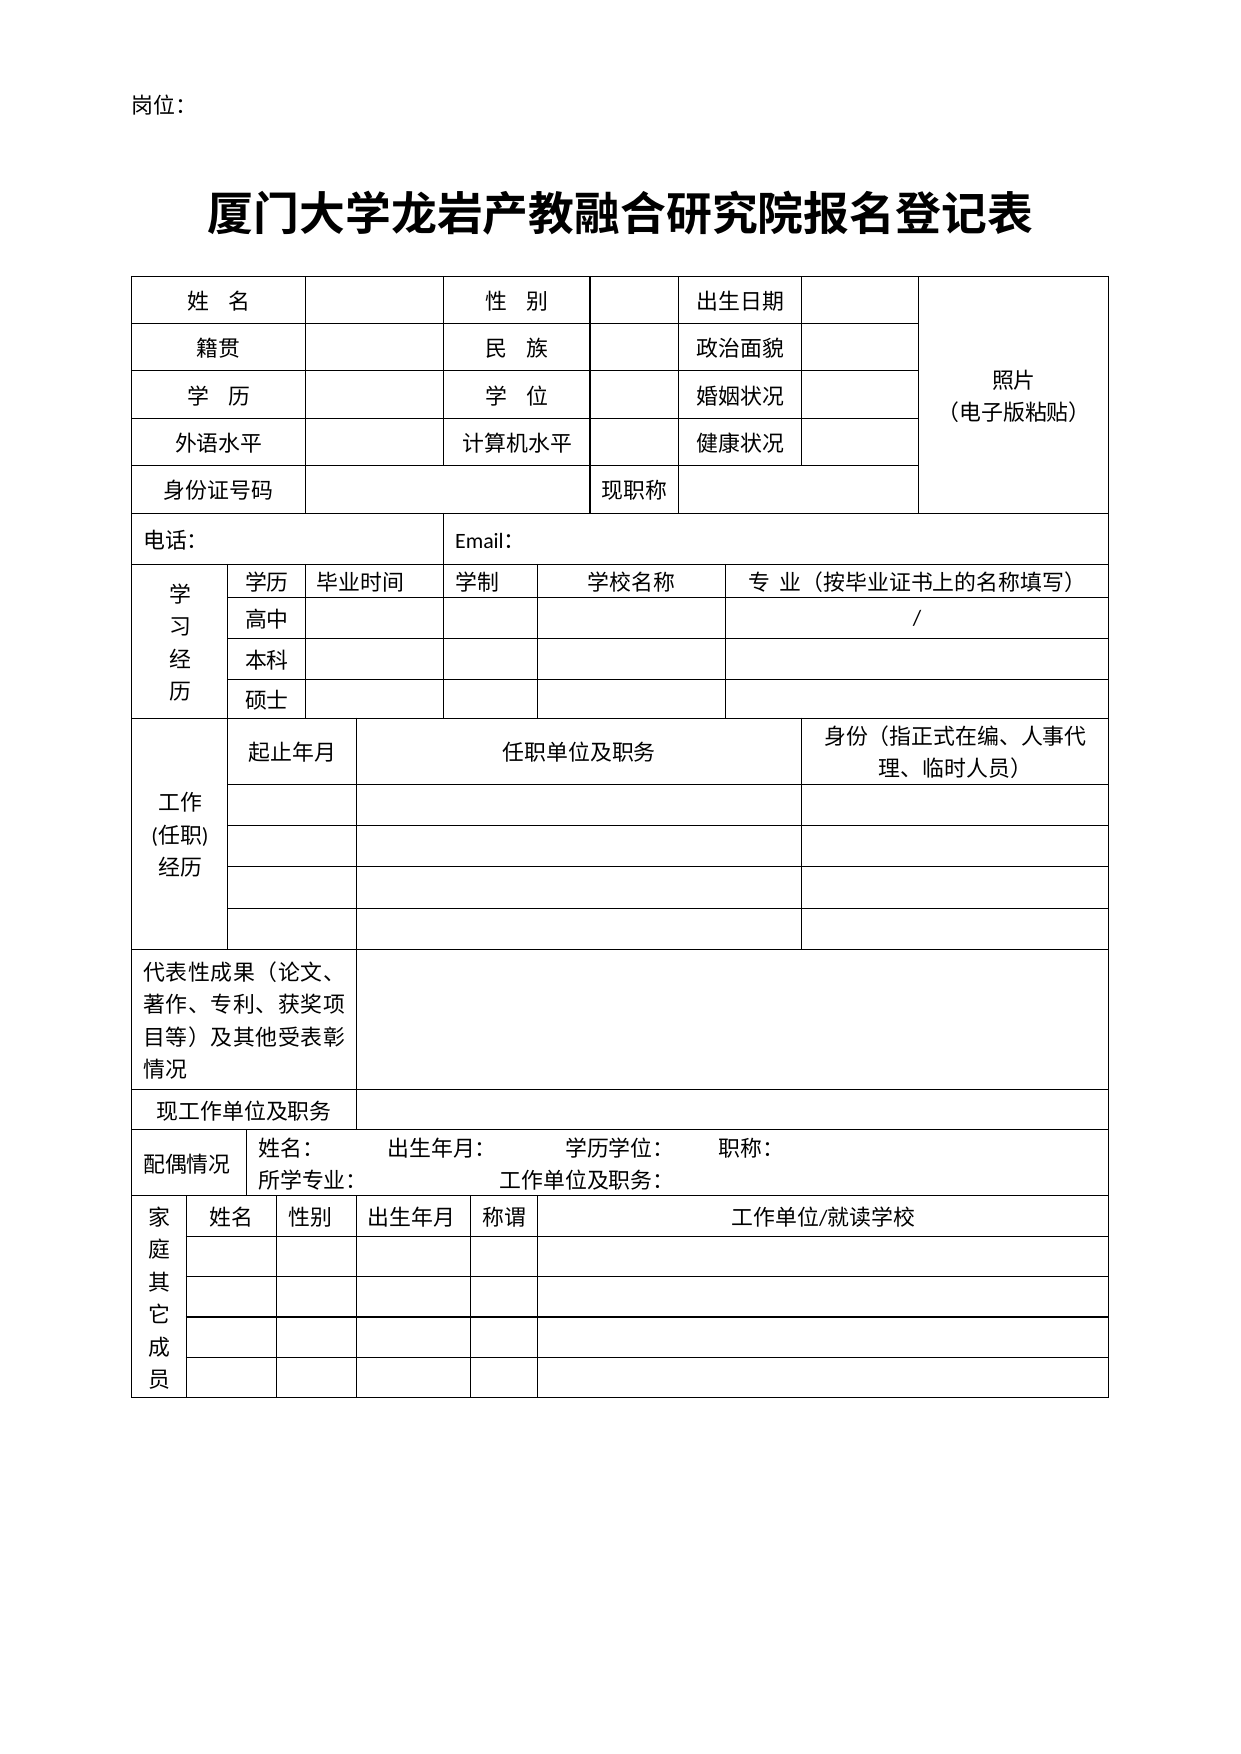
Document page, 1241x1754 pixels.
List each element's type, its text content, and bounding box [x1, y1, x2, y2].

table_cell [802, 867, 1108, 908]
table_cell 专 业（按毕业证书上的名称填写） [726, 565, 1108, 597]
table_cell 毕业时间 [306, 565, 443, 597]
table_cell [471, 1358, 537, 1397]
table_cell 工作 (任职) 经历 [132, 719, 227, 949]
table_cell 身份（指正式在编、人事代理、临时人员） [802, 719, 1108, 783]
table_cell 电话： [132, 514, 443, 564]
table_cell [357, 1090, 1108, 1129]
table_cell [306, 639, 443, 679]
table_cell [538, 1318, 1108, 1357]
table_cell 姓名 [187, 1196, 276, 1236]
table_cell 学制 [444, 565, 537, 597]
table_cell 婚姻状况 [679, 371, 801, 418]
table_cell 外语水平 [132, 419, 305, 465]
text 厦门大学龙岩产教融合研究院报名登记表 [187, 162, 1053, 259]
table_cell [726, 680, 1108, 717]
table_cell [357, 950, 1108, 1089]
table_cell [357, 785, 801, 825]
table_cell 学 历 [132, 371, 305, 418]
table_cell [802, 371, 918, 418]
table_cell [471, 1277, 537, 1316]
table_cell [591, 419, 678, 465]
table_cell [538, 1277, 1108, 1316]
table_cell / [726, 598, 1108, 637]
table_cell [306, 466, 589, 513]
table_cell [306, 324, 443, 370]
table_cell 任职单位及职务 [357, 719, 801, 783]
table_cell 家庭其它成员 [132, 1196, 186, 1397]
table_cell 学 习 经 历 [132, 565, 227, 717]
table_cell [471, 1237, 537, 1276]
table_cell [538, 680, 725, 717]
table_header [591, 277, 678, 323]
table_cell [277, 1358, 356, 1397]
table_cell 姓名： 出生年月： 学历学位： 职称： 所学专业： 工作单位及职务： [247, 1130, 1108, 1195]
table_cell 性别 [277, 1196, 356, 1236]
table_cell [679, 466, 918, 513]
table_cell [357, 909, 801, 949]
table_cell Email： [444, 514, 1108, 564]
table_cell 计算机水平 [444, 419, 589, 465]
table_cell [444, 598, 537, 637]
table_cell [357, 1277, 470, 1316]
table_cell [591, 371, 678, 418]
table_cell [357, 1358, 470, 1397]
table_header [802, 277, 918, 323]
table_cell 学校名称 [538, 565, 725, 597]
table_cell [187, 1318, 276, 1357]
table_cell [306, 680, 443, 717]
table_cell 称谓 [471, 1196, 537, 1236]
table_cell 工作单位/就读学校 [538, 1196, 1108, 1236]
table_cell [802, 324, 918, 370]
table_cell [306, 419, 443, 465]
table_cell 硕士 [228, 680, 305, 717]
table_cell [228, 909, 356, 949]
table_cell [802, 909, 1108, 949]
table_cell [538, 598, 725, 637]
table_cell [357, 826, 801, 866]
table_cell [228, 867, 356, 908]
table_cell [277, 1318, 356, 1357]
table_cell 现职称 [591, 466, 678, 513]
table_cell [726, 639, 1108, 679]
table_cell [591, 324, 678, 370]
table_header 出生日期 [679, 277, 801, 323]
table_cell [802, 785, 1108, 825]
table_cell 学 位 [444, 371, 589, 418]
table_cell [228, 785, 356, 825]
table_header 姓 名 [132, 277, 305, 323]
table_cell 代表性成果（论文、著作、专利、获奖项目等）及其他受表彰情况 [132, 950, 356, 1089]
table_cell [277, 1237, 356, 1276]
table_cell 籍贯 [132, 324, 305, 370]
table_cell 身份证号码 [132, 466, 305, 513]
table_cell [306, 371, 443, 418]
table_cell [357, 867, 801, 908]
table_cell [444, 639, 537, 679]
table_cell [802, 826, 1108, 866]
table_cell [471, 1318, 537, 1357]
table_cell 现工作单位及职务 [132, 1090, 356, 1129]
table_cell [277, 1277, 356, 1316]
table_cell 起止年月 [228, 719, 356, 783]
table_cell 出生年月 [357, 1196, 470, 1236]
table_cell [357, 1318, 470, 1357]
table_cell 政治面貌 [679, 324, 801, 370]
table_cell [228, 826, 356, 866]
table_cell 学历 [228, 565, 305, 597]
table_cell [187, 1277, 276, 1316]
table_cell [538, 639, 725, 679]
table_cell [538, 1237, 1108, 1276]
table_cell 民 族 [444, 324, 589, 370]
table_cell [538, 1358, 1108, 1397]
table_header [306, 277, 443, 323]
table_cell 高中 [228, 598, 305, 637]
table_cell 配偶情况 [132, 1130, 246, 1195]
table_cell 健康状况 [679, 419, 801, 465]
table_cell [187, 1237, 276, 1276]
table_cell [802, 419, 918, 465]
table_cell [306, 598, 443, 637]
table_header 性 别 [444, 277, 589, 323]
table_cell [187, 1358, 276, 1397]
table_cell [357, 1237, 470, 1276]
table_cell [444, 680, 537, 717]
table_header 照片 （电子版粘贴） [919, 277, 1108, 513]
table_cell 本科 [228, 639, 305, 679]
